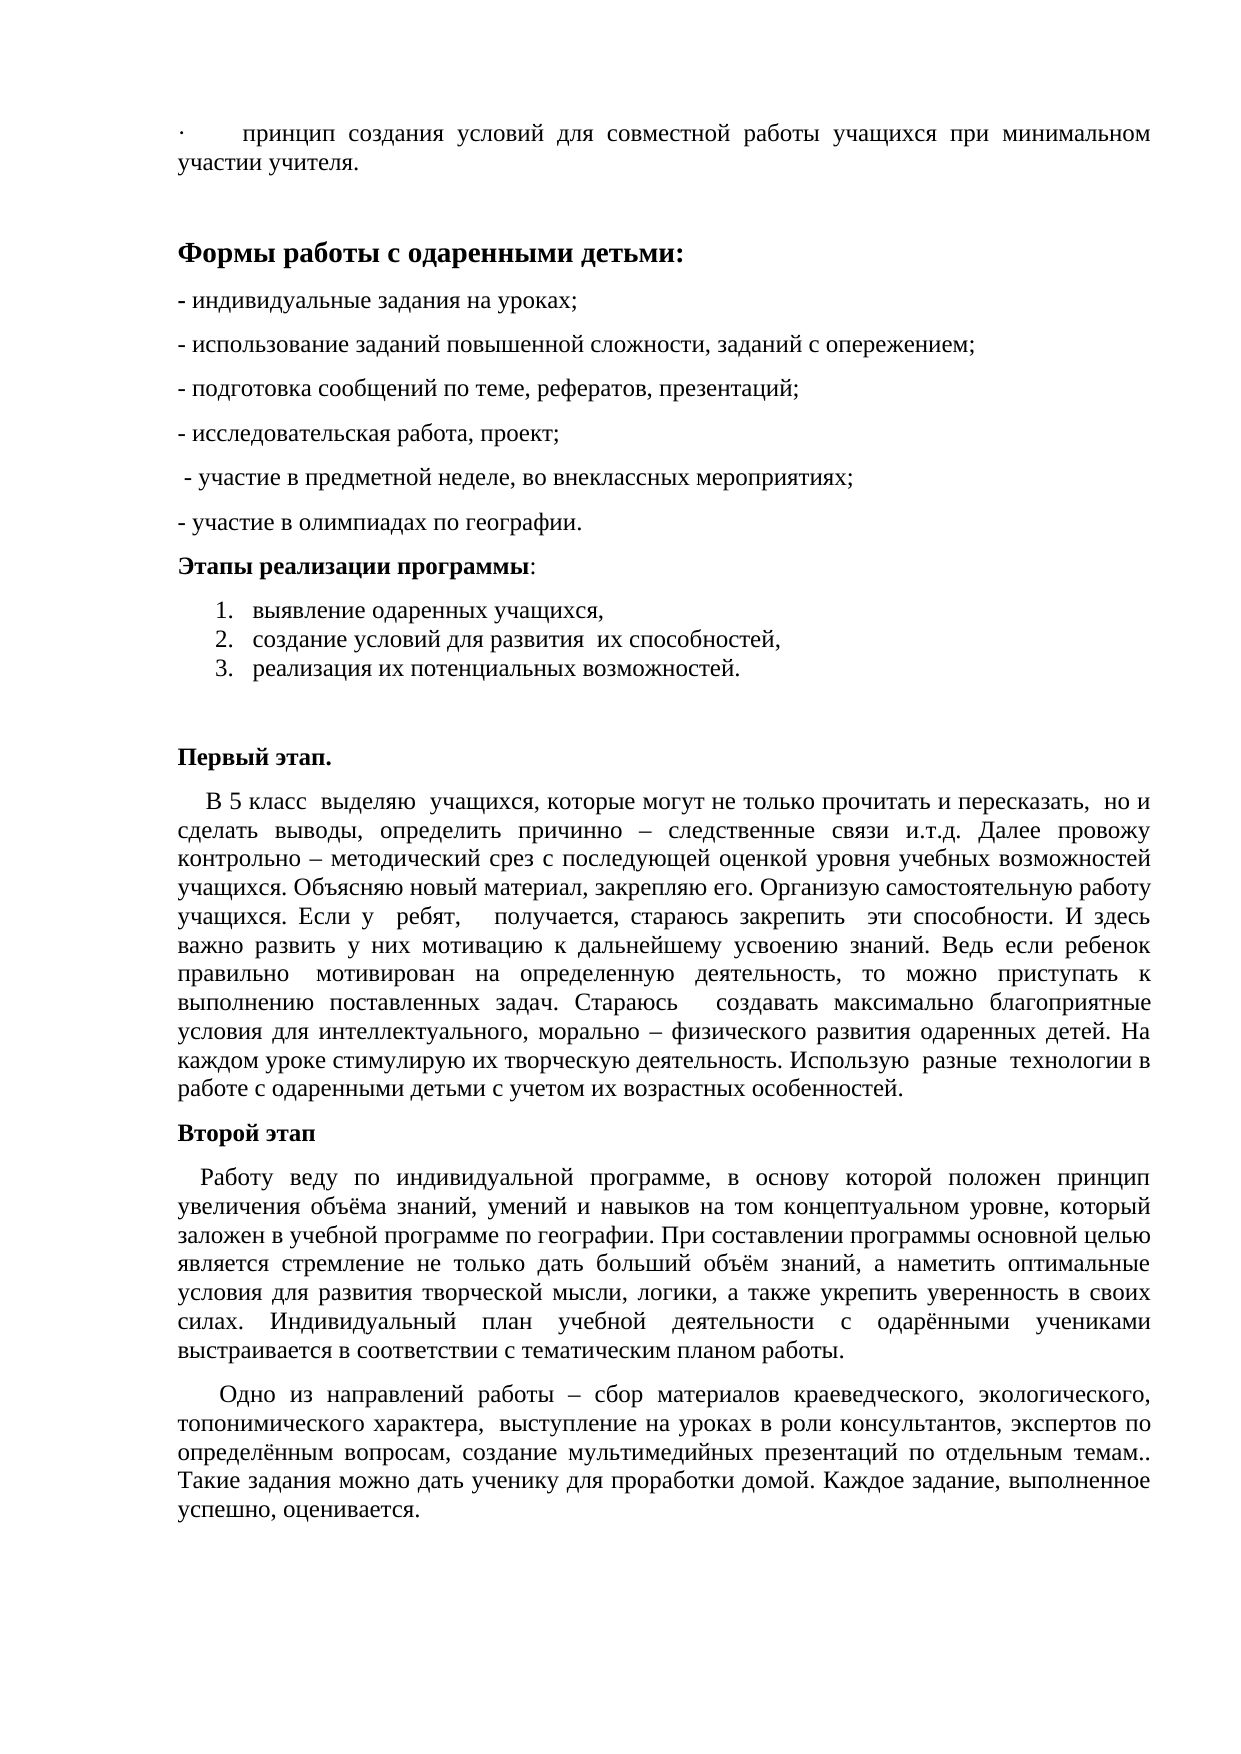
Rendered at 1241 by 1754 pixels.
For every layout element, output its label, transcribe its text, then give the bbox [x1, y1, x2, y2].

text Этапы реализации программы: [177, 551, 1152, 580]
text Одно из направлений работы – сбор материалов краеведческого, экологического, топонимического характера, выступление на уроках в роли консультантов, экспертов по определённым вопросам, создание мультимедийных презентаций по отдельным темам.. Такие задания можно дать ученику для проработки домой. Каждое задание, выполненное успешно, оценивается. [177, 1379, 1152, 1523]
list создание условий для развития их способностей, [215, 624, 1152, 653]
text - подготовка сообщений по теме, рефератов, презентаций; [177, 373, 1152, 402]
text - индивидуальные задания на уроках; [177, 285, 1152, 313]
text Второй этап [177, 1118, 1152, 1147]
text Работу веду по индивидуальной программе, в основу которой положен принцип увеличения объёма знаний, умений и навыков на том концептуальном уровне, который заложен в учебной программе по географии. При составлении программы основной целью является стремление не только дать больший объём знаний, а наметить оптимальные условия для развития творческой мысли, логики, а также укрепить уверенность в своих силах. Индивидуальный план учебной деятельности с одарёнными учениками выстраивается в соответствии с тематическим планом работы. [177, 1162, 1152, 1363]
text - использование заданий повышенной сложности, заданий с опережением; [177, 329, 1152, 358]
text Формы работы с одаренными детьми: [177, 236, 1152, 269]
text - участие в олимпиадах по географии. [177, 507, 1152, 535]
text · принцип создания условий для совместной работы учащихся при минимальном участии учителя. [177, 118, 1152, 176]
text Первый этап. [177, 742, 1152, 770]
list выявление одаренных учащихся, [215, 595, 1152, 624]
text - исследовательская работа, проект; [177, 418, 1152, 447]
text - участие в предметной неделе, во внеклассных мероприятиях; [177, 462, 1152, 491]
list реализация их потенциальных возможностей. [215, 653, 1152, 682]
text В 5 класс выделяю учащихся, которые могут не только прочитать и пересказать, но и сделать выводы, определить причинно – следственные связи и.т.д. Далее провожу контрольно – методический срез с последующей оценкой уровня учебных возможностей учащихся. Объясняю новый материал, закрепляю его. Организую самостоятельную работу учащихся. Если у ребят, получается, стараюсь закрепить эти способности. И здесь важно развить у них мотивацию к дальнейшему усвоению знаний. Ведь если ребенок правильно мотивирован на определенную деятельность, то можно приступать к выполнению поставленных задач. Стараюсь создавать максимально благоприятные условия для интеллектуального, морально – физического развития одаренных детей. На каждом уроке стимулирую их творческую деятельность. Использую разные технологии в работе с одаренными детьми с учетом их возрастных особенностей. [177, 786, 1152, 1102]
